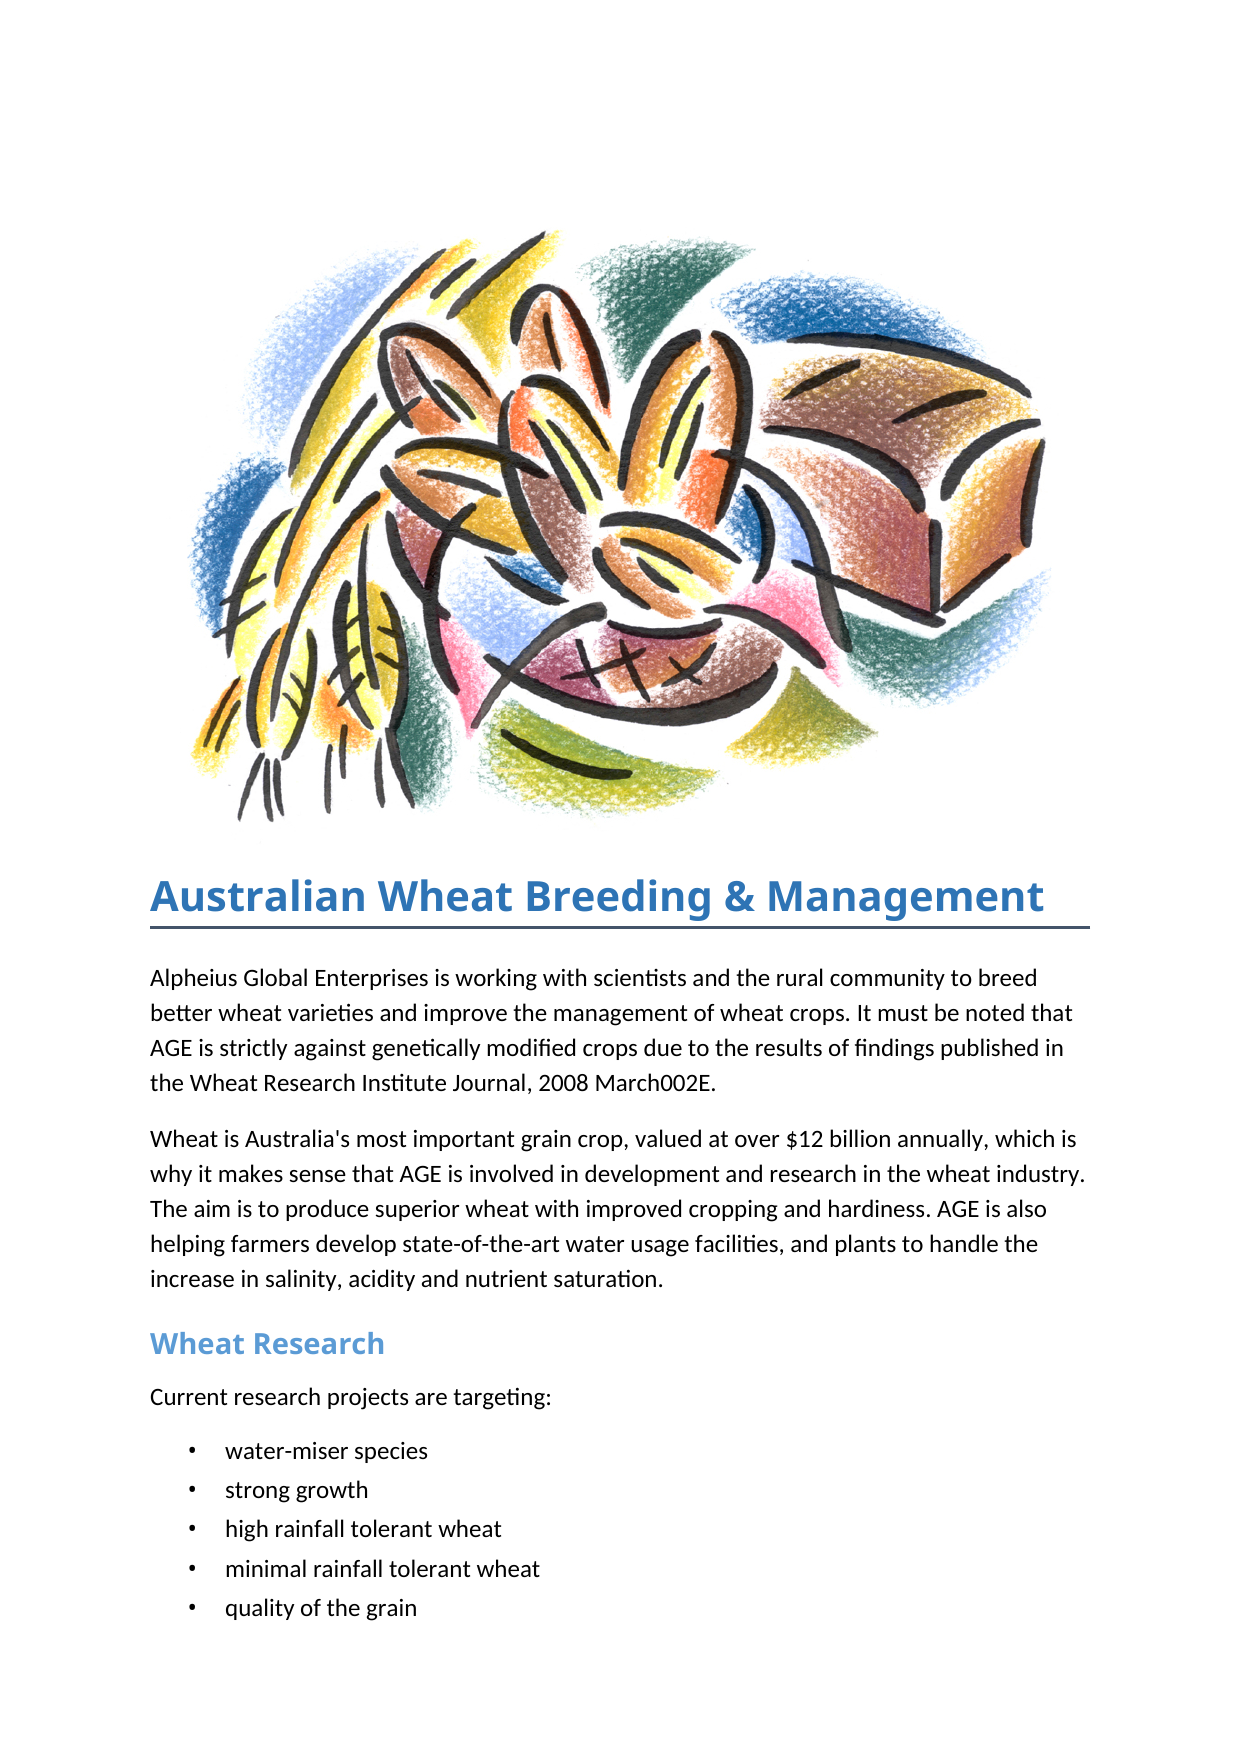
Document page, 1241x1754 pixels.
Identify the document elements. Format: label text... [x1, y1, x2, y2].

subtitle Wheat Research [150, 1323, 1090, 1363]
list quality of the grain [187, 1589, 1090, 1623]
list water-miser species [187, 1433, 1090, 1467]
text Alpheius Global Enterprises is working with scientists and the rural community to breed better wheat varieties and improve the management of wheat crops. It must be noted that AGE is strictly against genetically modified crops due to the results of findings published in the Wheat Research Institute Journal, 2008 March002E. [150, 962, 1090, 1098]
subtitle Australian Wheat Breeding & Management [150, 859, 1090, 926]
list high rainfall tolerant wheat [187, 1511, 1090, 1545]
picture [150, 168, 1091, 859]
text Current research projects are targeting: [150, 1381, 1090, 1412]
list minimal rainfall tolerant wheat [187, 1550, 1090, 1584]
text Wheat is Australia's most important grain crop, valued at over $12 billion annually, which is why it makes sense that AGE is involved in development and research in the wheat industry. The aim is to produce superior wheat with improved cropping and hardiness. AGE is also helping farmers develop state-of-the-art water usage facilities, and plants to handle the increase in salinity, acidity and nutrient saturation. [150, 1123, 1090, 1294]
list strong growth [187, 1472, 1090, 1506]
